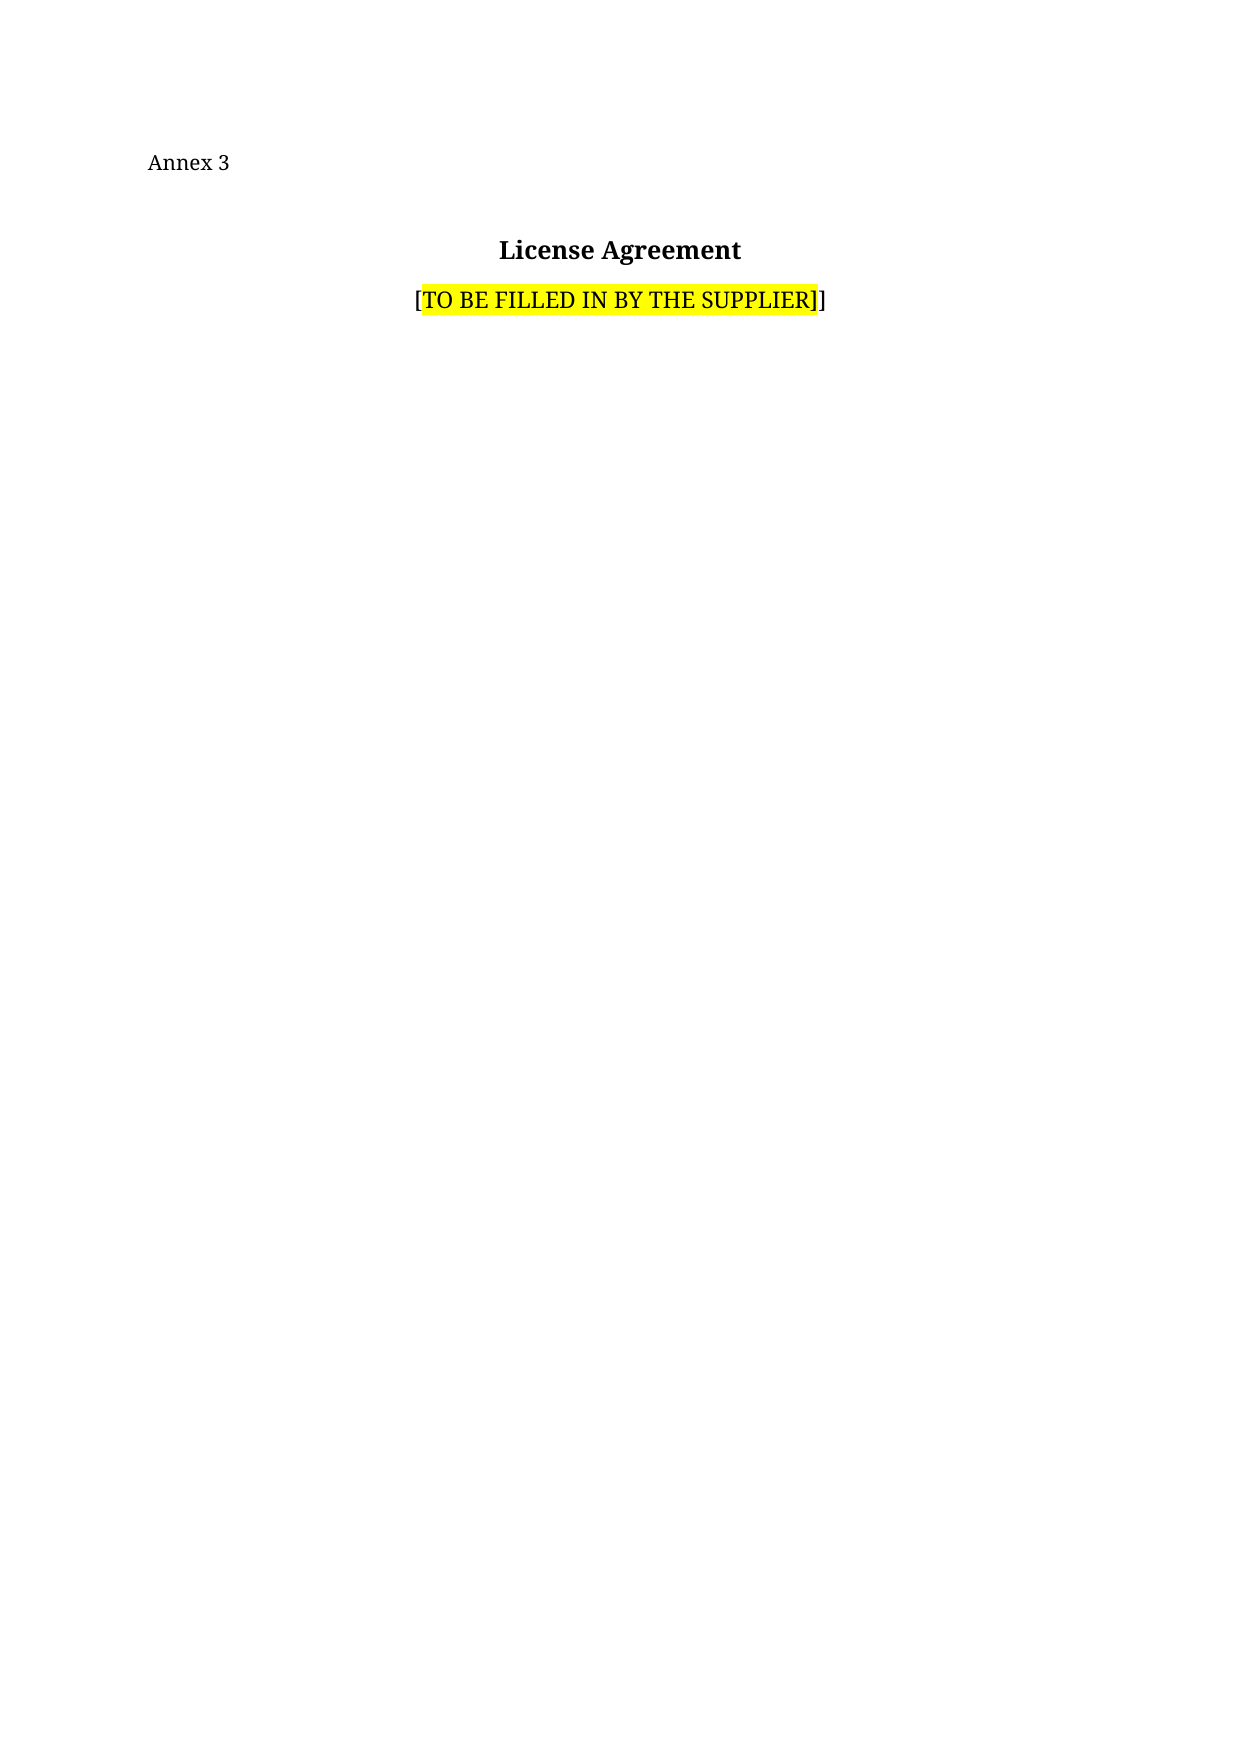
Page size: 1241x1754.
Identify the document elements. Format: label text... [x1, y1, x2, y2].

text [TO BE FILLED IN BY THE SUPPLIER]] [148, 284, 422, 315]
text Annex 3 [148, 148, 1093, 176]
text License Agreement [148, 233, 1093, 267]
text [TO BE FILLED IN BY THE SUPPLIER]] [818, 284, 1093, 315]
